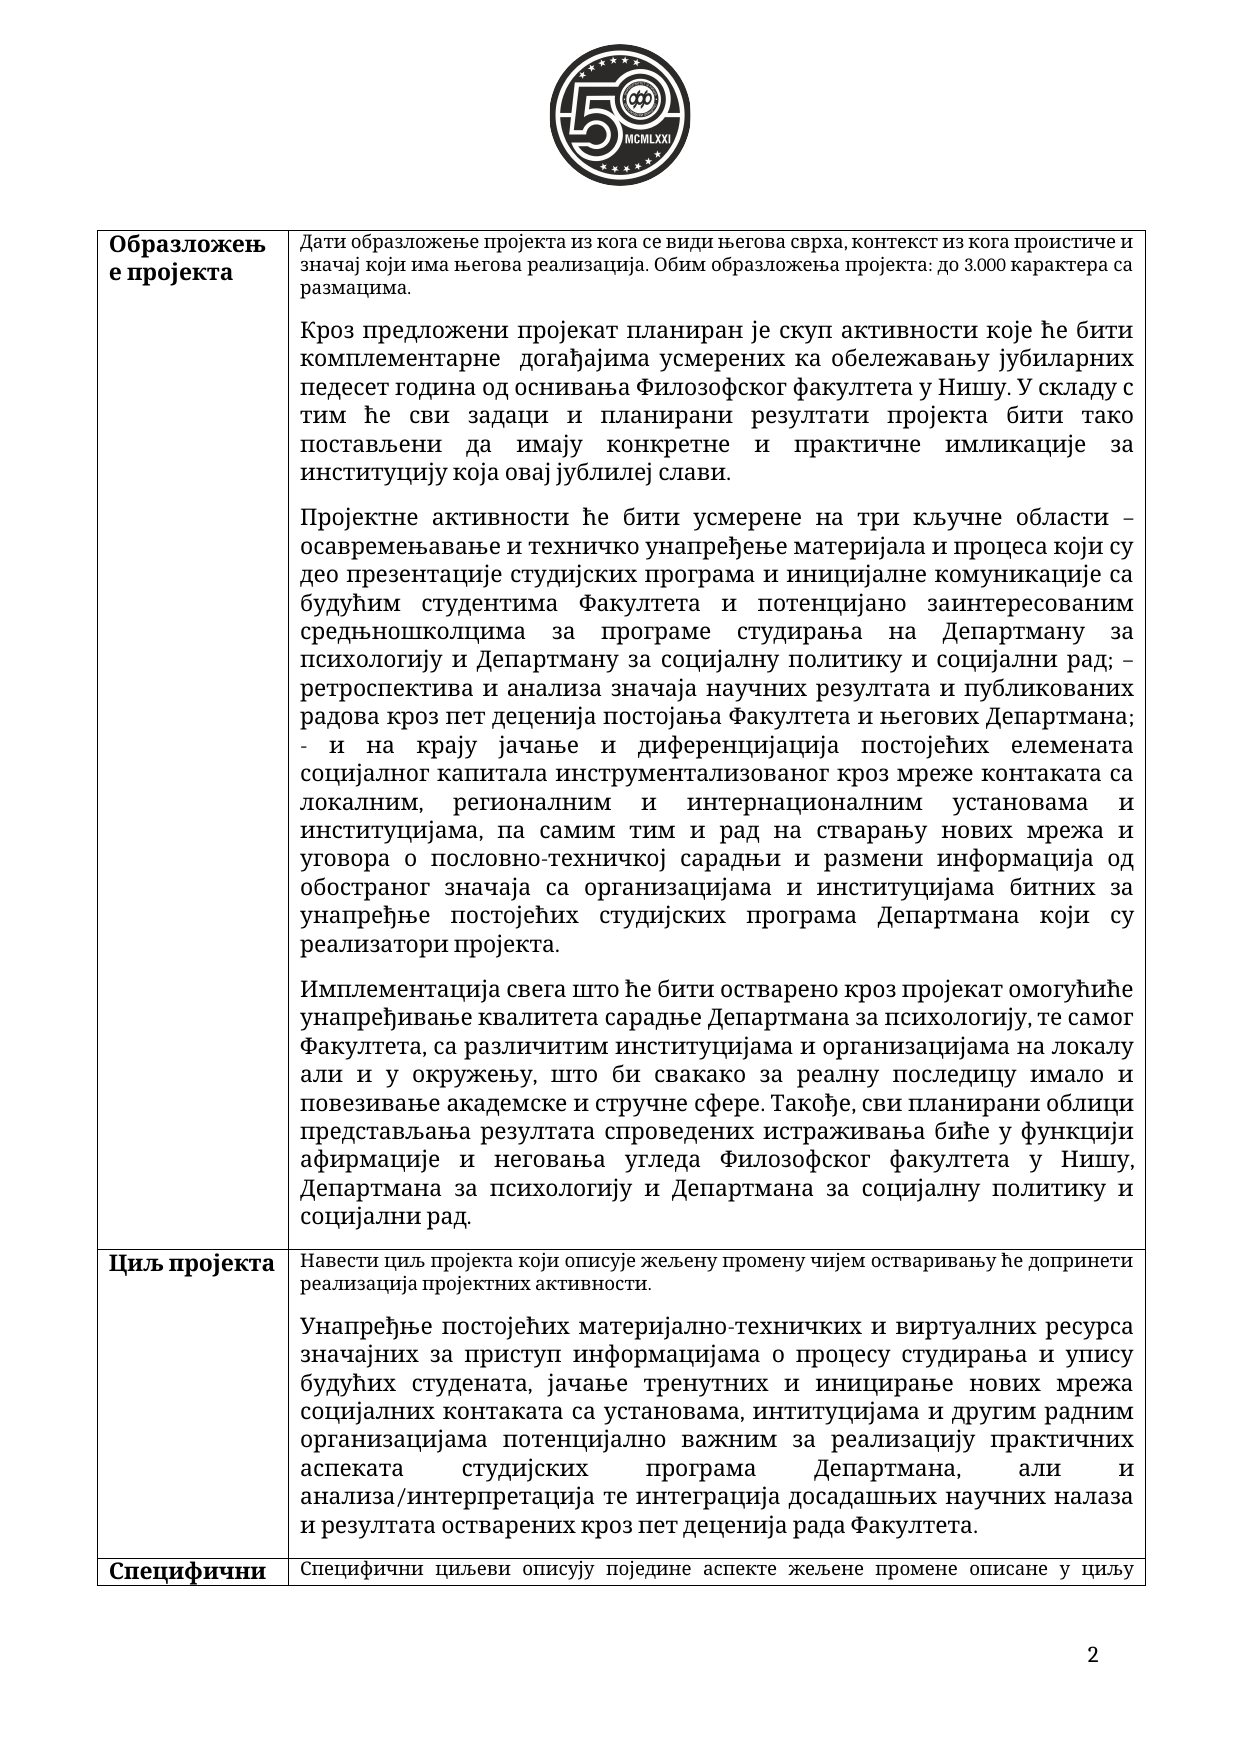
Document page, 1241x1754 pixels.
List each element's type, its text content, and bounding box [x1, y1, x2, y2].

table_cell Специфични циљеви [98, 1559, 288, 1585]
table_header Дати образложење пројекта из кога се види његова сврха, контекст из кога проистиче и значај који има његова реализација. Обим образложења пројекта: до 3.000 карактера са размацима. Кроз предложени пројекат планиран је скуп активности које ће бити комплементарне догађајима усмерених ка обележавању јубиларних педесет година од оснивања Филозофског факултета у Нишу. У складу с тим ће сви задаци и планирани резултати пројекта бити тако постављени да имају конкретне и практичне имликације за институцију која овај јублилеј слави. Пројектне активности ће бити усмерене на три кључне области – осавремењавање и техничко унапређење материјала и процеса који су део презентације студијских програма и иницијалне комуникације са будућим студентима Факултета и потенцијано заинтересованим средњношколцима за програме студирања на Департману за психологију и Департману за социјалну политику и социјални рад; – ретроспектива и анализа значаја научних резултата и публикованих радова кроз пет деценија постојања Факултета и његових Департмана; - и на крају јачање и диференцијација постојећих елемената социјалног капитала инструментализованог кроз мреже контаката са локалним, регионалним и интернационалним установама и институцијама, па самим тим и рад на стварању нових мрежа и уговора о пословно-техничкој сарадњи и размени информација од обостраног значаја са организацијама и институцијама битних за унапређње постојећих студијских програма Департмана који су реализатори пројекта. Имплементација свега што ће бити остварено кроз пројекат омогућиће унапређивање квалитета сарадње Департмана за психологију, те самог Факултета, са различитим институцијама и организацијама на локалу али и у окружењу, што би свакако за реалну последицу имало и повезивање академске и стручне сфере. Такође, сви планирани облици представљања резултата спроведених истраживања биће у функцији афирмације и неговања угледа Филозофског факултета у Нишу, Департмана за психологију и Департмана за социјалну политику и социјални рад. [289, 231, 1145, 1249]
picture [549, 44, 691, 186]
table_cell Навести циљ пројекта који описује жељену промену чијем остваривању ће допринети реализација пројектних активности. Унапређње постојећих материјално-техничких и виртуалних ресурса значајних за приступ информацијама о процесу студирања и упису будућих студената, јачање тренутних и иницирање нових мрежа социјалних контаката са установама, интитуцијама и другим радним организацијама потенцијално важним за реализацију практичних аспеката студијских програма Департмана, али и анализа/интерпретација те интеграција досадашњих научних налаза и резултата остварених кроз пет деценија рада Факултета. [289, 1250, 1145, 1558]
table_cell Циљ пројекта [98, 1250, 288, 1558]
table_header Образложење пројекта [98, 231, 288, 1249]
